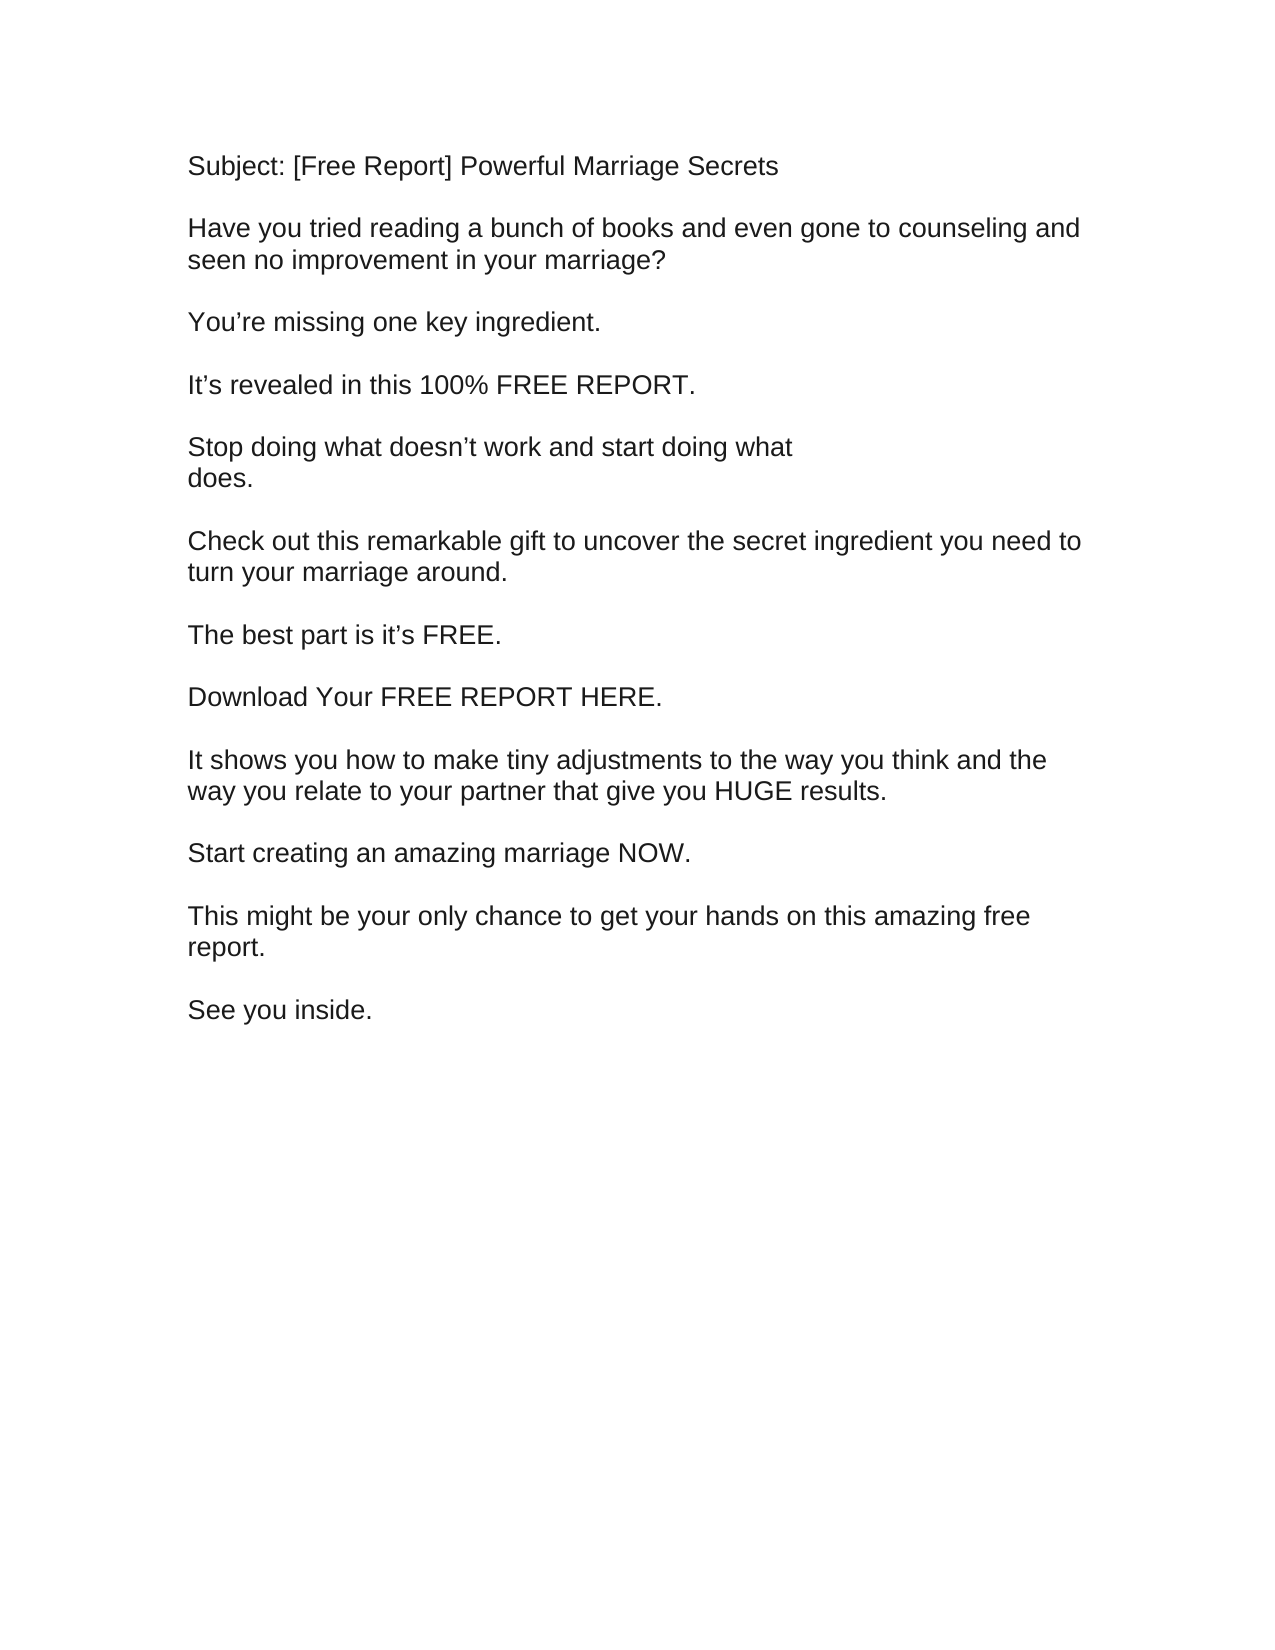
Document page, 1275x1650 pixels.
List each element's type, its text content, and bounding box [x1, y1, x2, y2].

text Subject: [Free Report] Powerful Marriage Secrets [187, 150, 1087, 181]
text Start creating an amazing marriage NOW. [187, 837, 1087, 869]
text Check out this remarkable gift to uncover the secret ingredient you need to turn your marriage around. [187, 525, 1087, 587]
text The best part is it’s FREE. [187, 619, 1087, 650]
text Stop doing what doesn’t work and start doing what [187, 431, 1087, 462]
text You’re missing one key ingredient. [187, 306, 1087, 337]
text Download Your FREE REPORT HERE. [187, 681, 1087, 712]
text See you inside. [187, 994, 1087, 1025]
text Have you tried reading a bunch of books and even gone to counseling and seen no improvement in your marriage? [187, 212, 1087, 275]
text This might be your only chance to get your hands on this amazing free report. [187, 900, 1087, 962]
text does. [187, 462, 1087, 494]
text It shows you how to make tiny adjustments to the way you think and the way you relate to your partner that give you HUGE results. [187, 744, 1087, 806]
text It’s revealed in this 100% FREE REPORT. [187, 369, 1087, 400]
